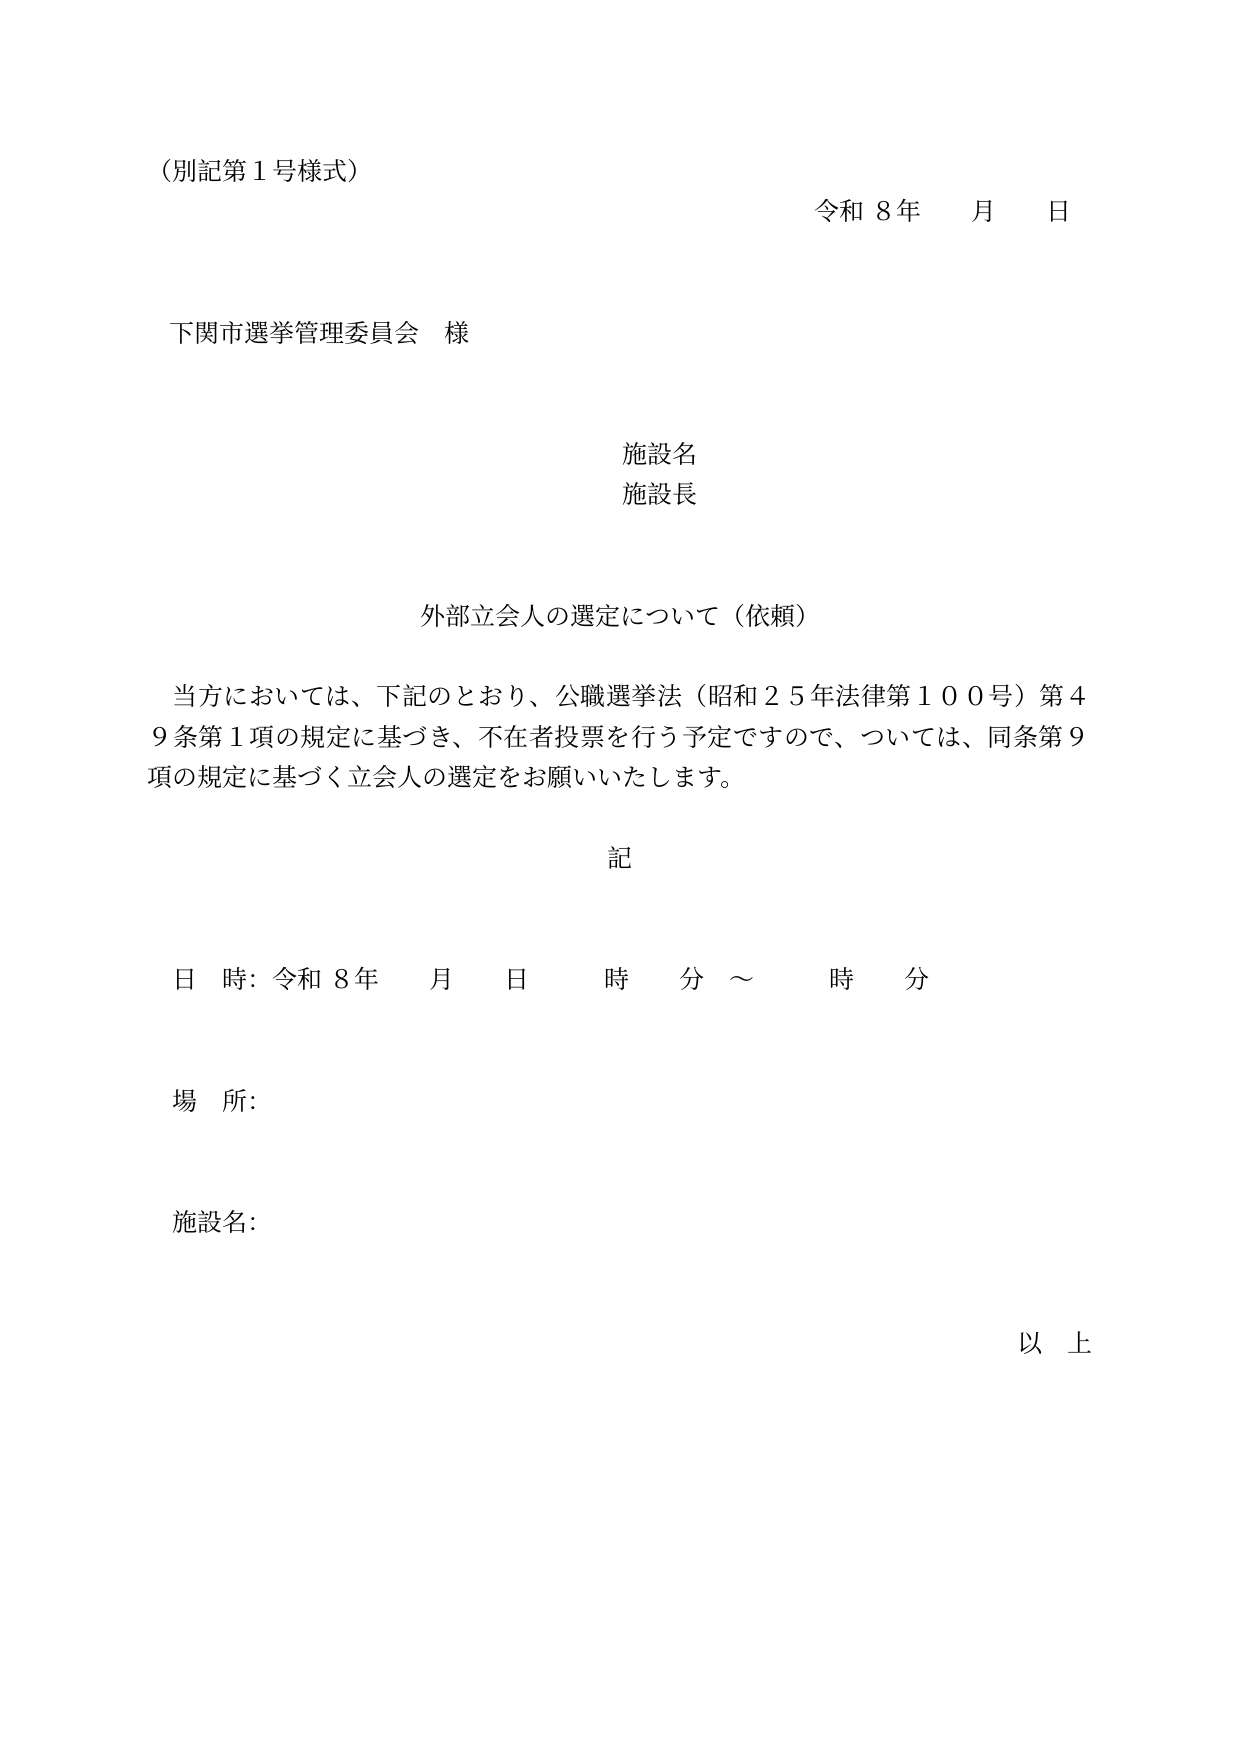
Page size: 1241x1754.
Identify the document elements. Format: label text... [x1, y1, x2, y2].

text 令和 ８年 月 日 [148, 190, 1071, 230]
text 以 上 [148, 1322, 1092, 1362]
text 外部立会人の選定について（依頼） [148, 594, 1092, 634]
text 施設長 [148, 473, 1092, 513]
text （別記第１号様式） [148, 149, 1092, 190]
text 場 所： [148, 1079, 1092, 1119]
text 日 時：令和 ８年 月 日 時 分 ～ 時 分 [148, 958, 1092, 998]
text 下関市選挙管理委員会 様 [169, 311, 1092, 352]
text 当方においては、下記のとおり、公職選挙法（昭和２５年法律第１００号）第４９条第１項の規定に基づき、不在者投票を行う予定ですので、ついては、同条第９項の規定に基づく立会人の選定をお願いいたします。 [148, 675, 1092, 796]
text 施設名： [148, 1200, 1092, 1241]
text 施設名 [148, 432, 1092, 473]
text 記 [148, 837, 1092, 877]
